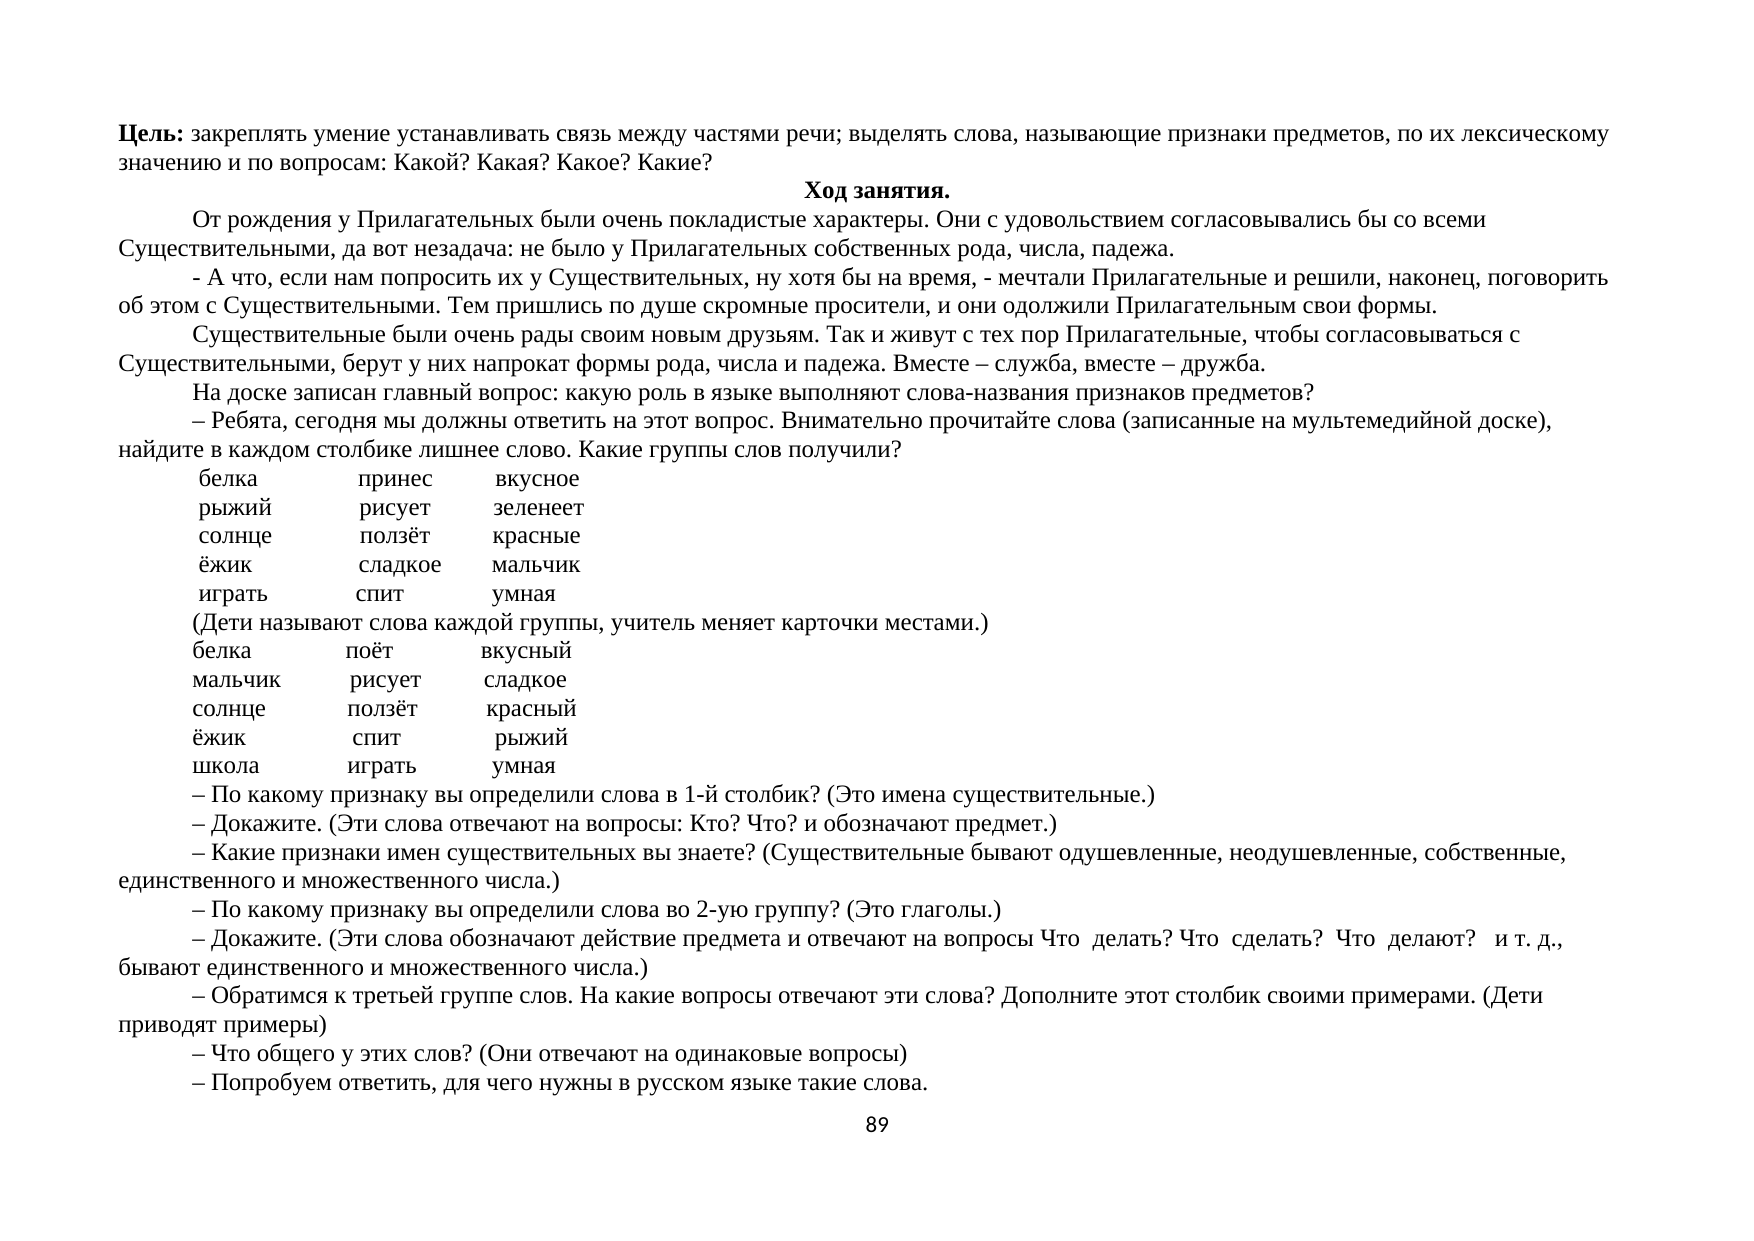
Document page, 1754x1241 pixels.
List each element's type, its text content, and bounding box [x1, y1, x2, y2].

text Ход занятия. [118, 176, 1636, 204]
text – Попробуем ответить, для чего нужны в русском языке такие слова. [118, 1067, 1636, 1096]
text – Обратимся к третьей группе слов. На какие вопросы отвечают эти слова? Дополните этот столбик своими примерами. (Дети приводят примеры) [118, 981, 1636, 1038]
text – Какие признаки имен существительных вы знаете? (Существительные бывают одушевленные, неодушевленные, собственные, единственного и множественного числа.) [118, 837, 1636, 894]
text ёжик сладкое мальчик [118, 549, 1636, 578]
text (Дети называют слова каждой группы, учитель меняет карточки местами.) [118, 607, 1636, 636]
text – По какому признаку вы определили слова во 2-ую группу? (Это глаголы.) [118, 894, 1636, 923]
text – Докажите. (Эти слова обозначают действие предмета и отвечают на вопросы Что делать? Что сделать? Что делают? и т. д., бывают единственного и множественного числа.) [118, 923, 1636, 981]
text Существительные были очень рады своим новым друзьям. Так и живут с тех пор Прилагательные, чтобы согласовываться с Существительными, берут у них напрокат формы рода, числа и падежа. Вместе – служба, вместе – дружба. [118, 319, 1636, 377]
text На доске записан главный вопрос: какую роль в языке выполняют слова-названия признаков предметов? [118, 377, 1636, 406]
text – По какому признаку вы определили слова в 1-й столбик? (Это имена существительные.) [118, 779, 1636, 808]
text – Что общего у этих слов? (Они отвечают на одинаковые вопросы) [118, 1038, 1636, 1067]
text рыжий рисует зеленеет [118, 492, 1636, 521]
text белка поёт вкусный [118, 636, 1636, 664]
text – Ребята, сегодня мы должны ответить на этот вопрос. Внимательно прочитайте слова (записанные на мультемедийной доске), найдите в каждом столбике лишнее слово. Какие группы слов получили? [118, 406, 1636, 463]
text мальчик рисует сладкое [118, 664, 1636, 693]
text ёжик спит рыжий [118, 722, 1636, 751]
text Цель: закреплять умение устанавливать связь между частями речи; выделять слова, называющие признаки предметов, по их лексическому значению и по вопросам: Какой? Какая? Какое? Какие? [118, 118, 1636, 176]
text играть спит умная [118, 578, 1636, 607]
text - А что, если нам попросить их у Существительных, ну хотя бы на время, - мечтали Прилагательные и решили, наконец, поговорить об этом с Существительными. Тем пришлись по душе скромные просители, и они одолжили Прилагательным свои формы. [118, 262, 1636, 319]
text От рождения у Прилагательных были очень покладистые характеры. Они с удовольствием согласовывались бы со всеми Существительными, да вот незадача: не было у Прилагательных собственных рода, числа, падежа. [118, 204, 1636, 262]
text школа играть умная [118, 751, 1636, 779]
text солнце ползёт красные [118, 521, 1636, 549]
text – Докажите. (Эти слова отвечают на вопросы: Кто? Что? и обозначают предмет.) [118, 808, 1636, 837]
text белка принес вкусное [118, 463, 1636, 492]
text солнце ползёт красный [118, 693, 1636, 722]
